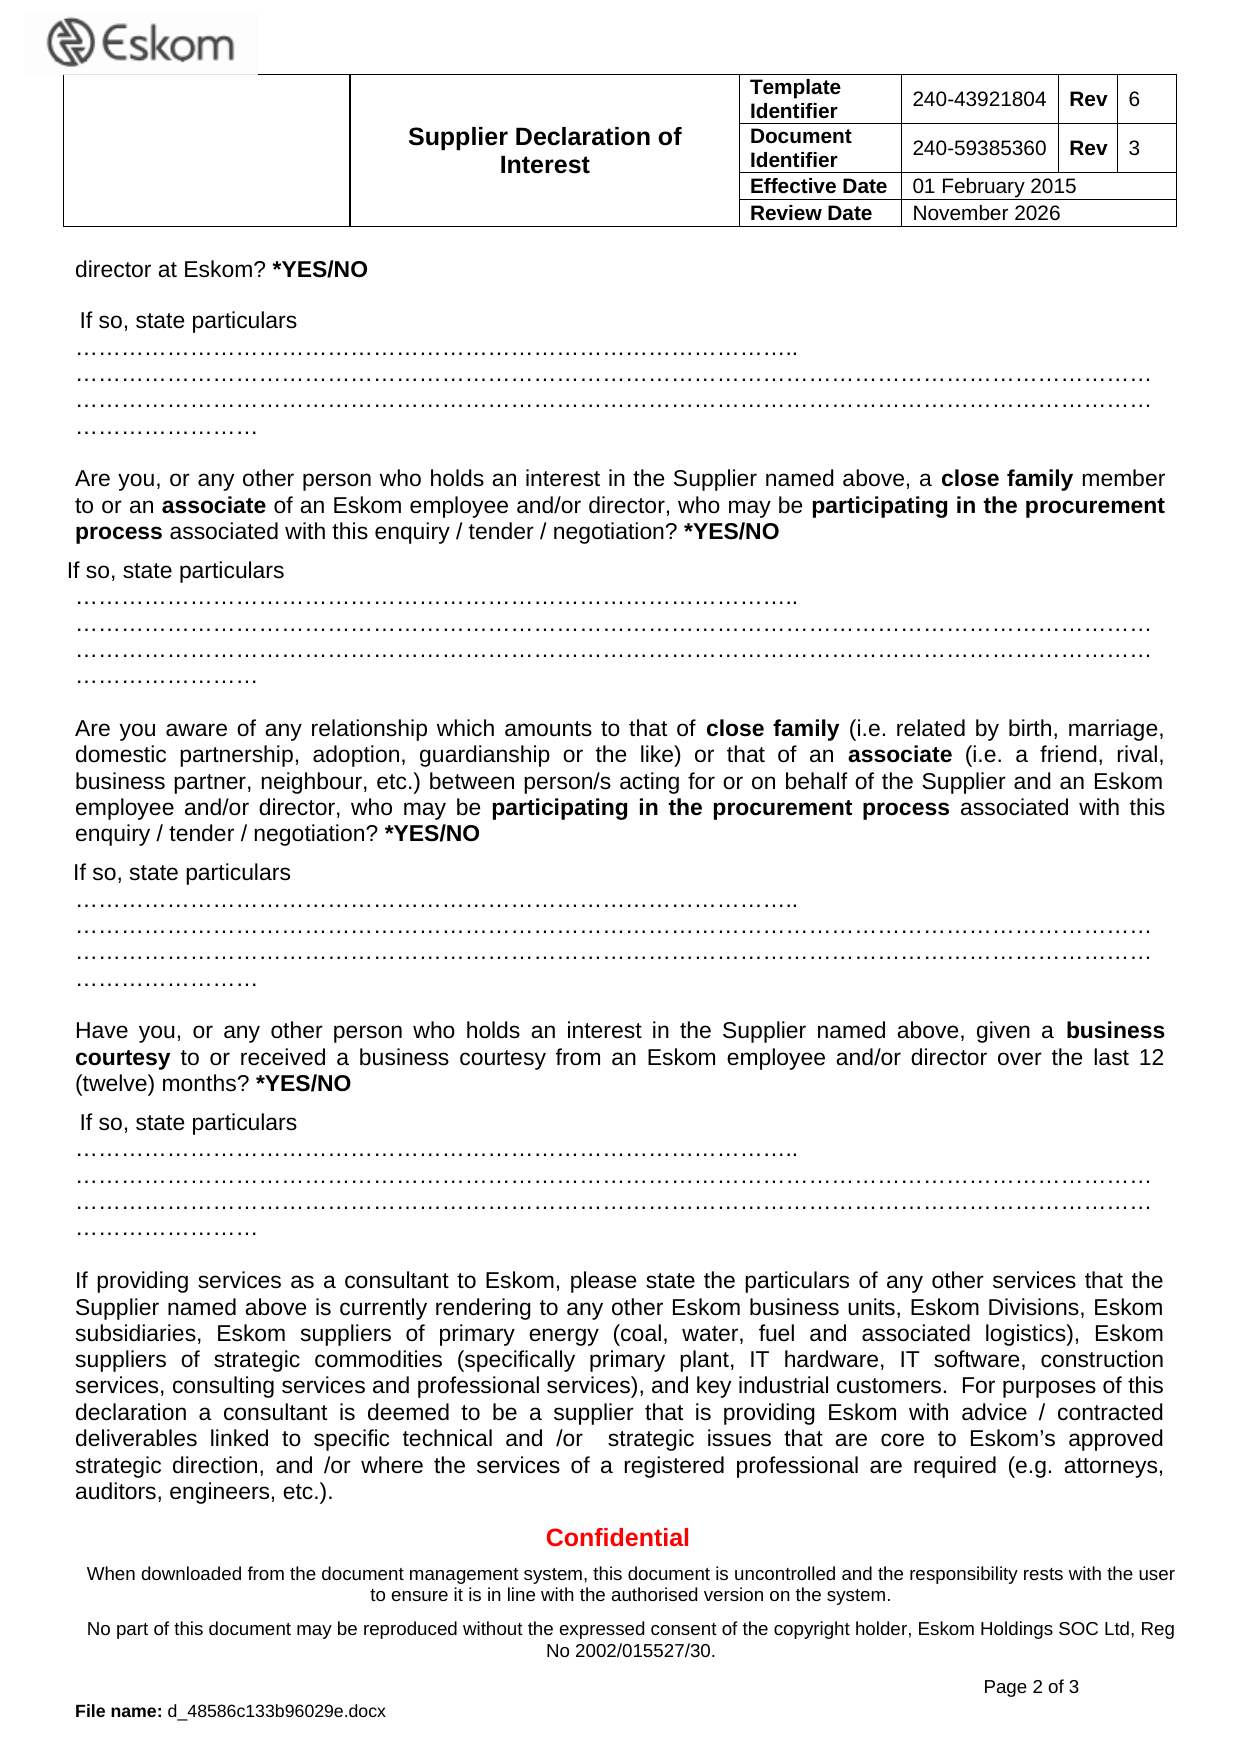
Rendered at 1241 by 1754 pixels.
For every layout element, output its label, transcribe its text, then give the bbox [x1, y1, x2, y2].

text Have you, or any other person who holds an interest in the Supplier named above, given a business courtesy to or received a business courtesy from an Eskom employee and/or director over the last 12 (twelve) months? *YES/NO [75, 1017, 1165, 1096]
text Are you, or any other person who holds an interest in the Supplier named above, a close family member to or an associate of an Eskom employee and/or director, who may be participating in the procurement process associated with this enquiry / tender / negotiation? *YES/NO [75, 465, 1165, 544]
text …………………………………………………………………………………..……………………………………………………………………………………………………………………………………………………………………………………………………………………………………………………………………………… [75, 1135, 1165, 1241]
text If If so, state particulars [0, 1109, 1165, 1135]
text …………………………………………………………………………………..……………………………………………………………………………………………………………………………………………………………………………………………………………………………………………………………………………… [75, 886, 1165, 991]
text …………………………………………………………………………………..……………………………………………………………………………………………………………………………………………………………………………………………………………………………………………………………………………… [75, 333, 1165, 439]
text Are you aware of any relationship which amounts to that of close family (i.e. related by birth, marriage, domestic partnership, adoption, guardianship or the like) or that of an associate (i.e. a friend, rival, business partner, neighbour, etc.) between person/s acting for or on behalf of the Supplier and an Eskom employee and/or director, who may be participating in the procurement process associated with this enquiry / tender / negotiation? *YES/NO [75, 715, 1165, 847]
text I If so, state particulars [0, 859, 1165, 886]
text If If so, state particulars [0, 307, 1165, 333]
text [75, 256, 1165, 282]
text If providing services as a consultant to Eskom, please state the particulars of any other services that the Supplier named above is currently rendering to any other Eskom business units, Eskom Divisions, Eskom subsidiaries, Eskom suppliers of primary energy (coal, water, fuel and associated logistics), Eskom suppliers of strategic commodities (specifically primary plant, IT hardware, IT software, construction services, consulting services and professional services), and key industrial customers. For purposes of this declaration a consultant is deemed to be a supplier that is providing Eskom with advice / contracted deliverables linked to specific technical and /or strategic issues that are core to Eskom’s approved strategic direction, and /or where the services of a registered professional are required (e.g. attorneys, auditors, engineers, etc.). [75, 1267, 1165, 1504]
text …………………………………………………………………………………..……………………………………………………………………………………………………………………………………………………………………………………………………………………………………………………………………………… [75, 583, 1165, 689]
text If If so, state particulars [0, 557, 1165, 583]
